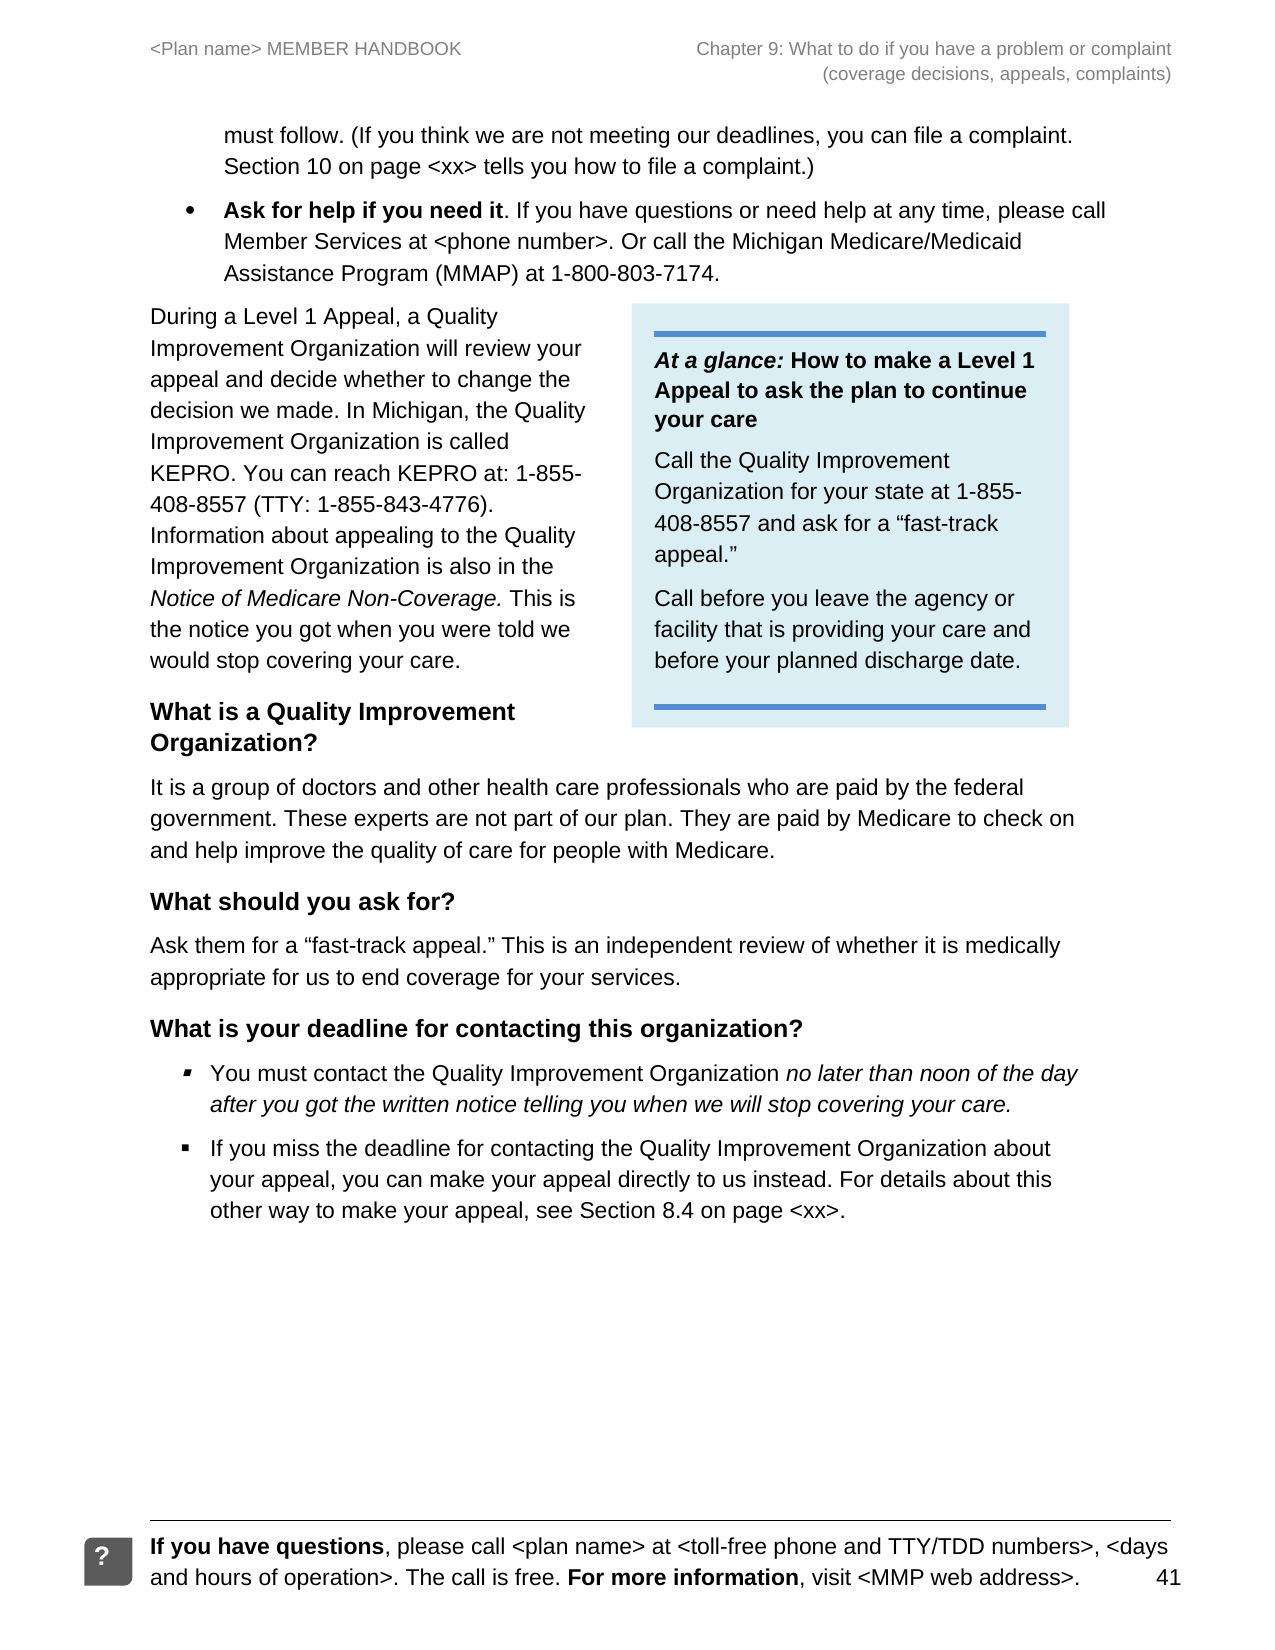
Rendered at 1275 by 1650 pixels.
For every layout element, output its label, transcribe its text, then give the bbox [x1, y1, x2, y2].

text During a Level 1 Appeal, a Quality Improvement Organization will review your appeal and decide whether to change the decision we made. In Michigan, the Quality Improvement Organization is called KEPRO. You can reach KEPRO at: 1-855-408-8557 (TTY: 1-855-843-4776). Information about appealing to the Quality Improvement Organization is also in the Notice of Medicare Non-Coverage. This is the notice you got when you were told we would stop covering your care. [150, 300, 1096, 675]
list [186, 118, 1134, 181]
subtitle What should you ask for? [150, 885, 1096, 916]
list If you miss the deadline for contacting the Quality Improvement Organization about your appeal, you can make your appeal directly to us instead. For details about this other way to make your appeal, see Section 8.4 on page <xx>. [180, 1131, 1096, 1225]
text It is a group of doctors and other health care professionals who are paid by the federal government. These experts are not part of our plan. They are paid by Medicare to check on and help improve the quality of care for people with Medicare. [150, 771, 1096, 864]
text Ask them for a “fast-track appeal.” This is an independent review of whether it is medically appropriate for us to end coverage for your services. [150, 929, 1096, 991]
subtitle What is a Quality Improvement Organization? [150, 696, 1096, 758]
list Ask for help if you need it. If you have questions or need help at any time, please call Member Services at <phone number>. Or call the Michigan Medicare/Medicaid Assistance Program (MMAP) at 1-800-803-7174. [186, 193, 1134, 287]
subtitle What is your deadline for contacting this organization? [150, 1012, 1096, 1043]
list You must contact the Quality Improvement Organization no later than noon of the day after you got the written notice telling you when we will stop covering your care. [180, 1056, 1096, 1118]
